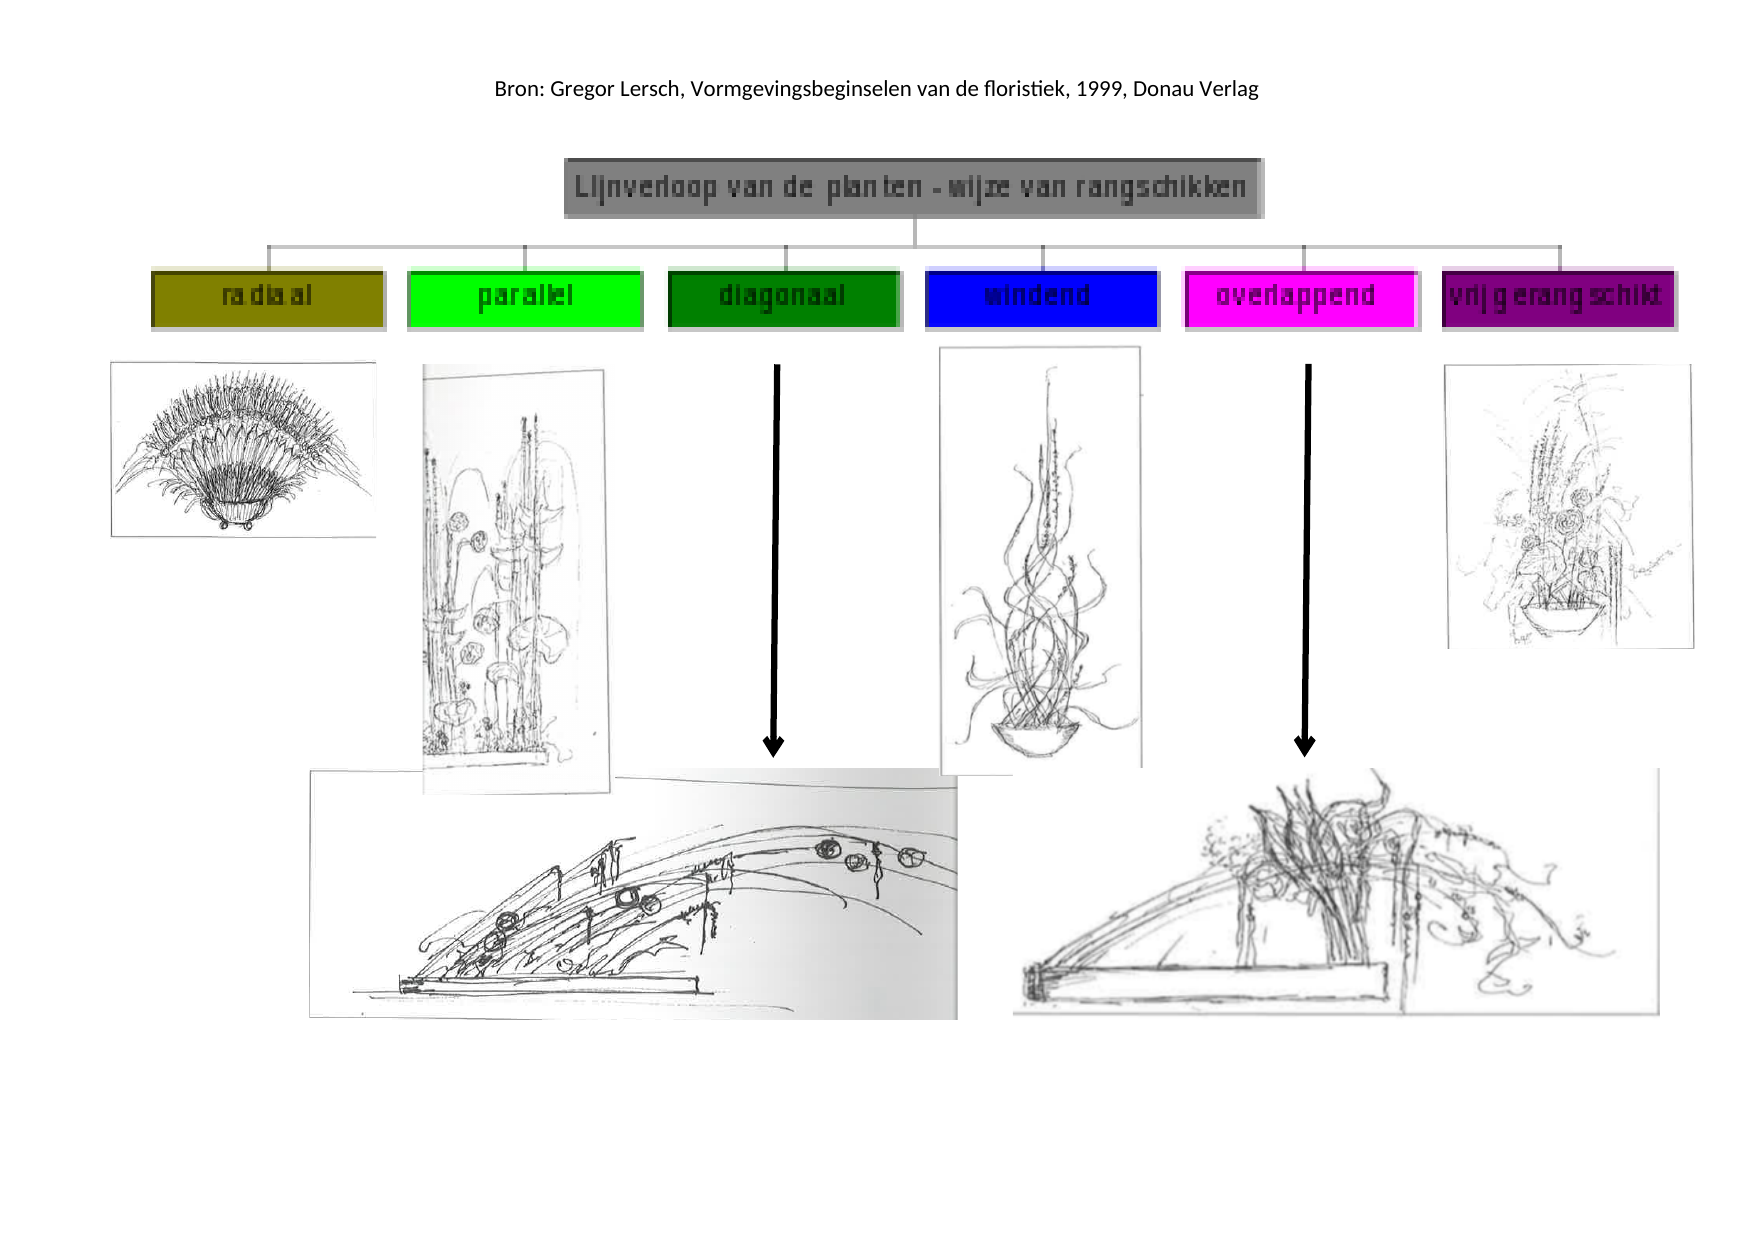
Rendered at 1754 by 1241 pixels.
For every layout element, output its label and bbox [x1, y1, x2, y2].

picture [938, 344, 1660, 1020]
picture [1443, 364, 1695, 649]
